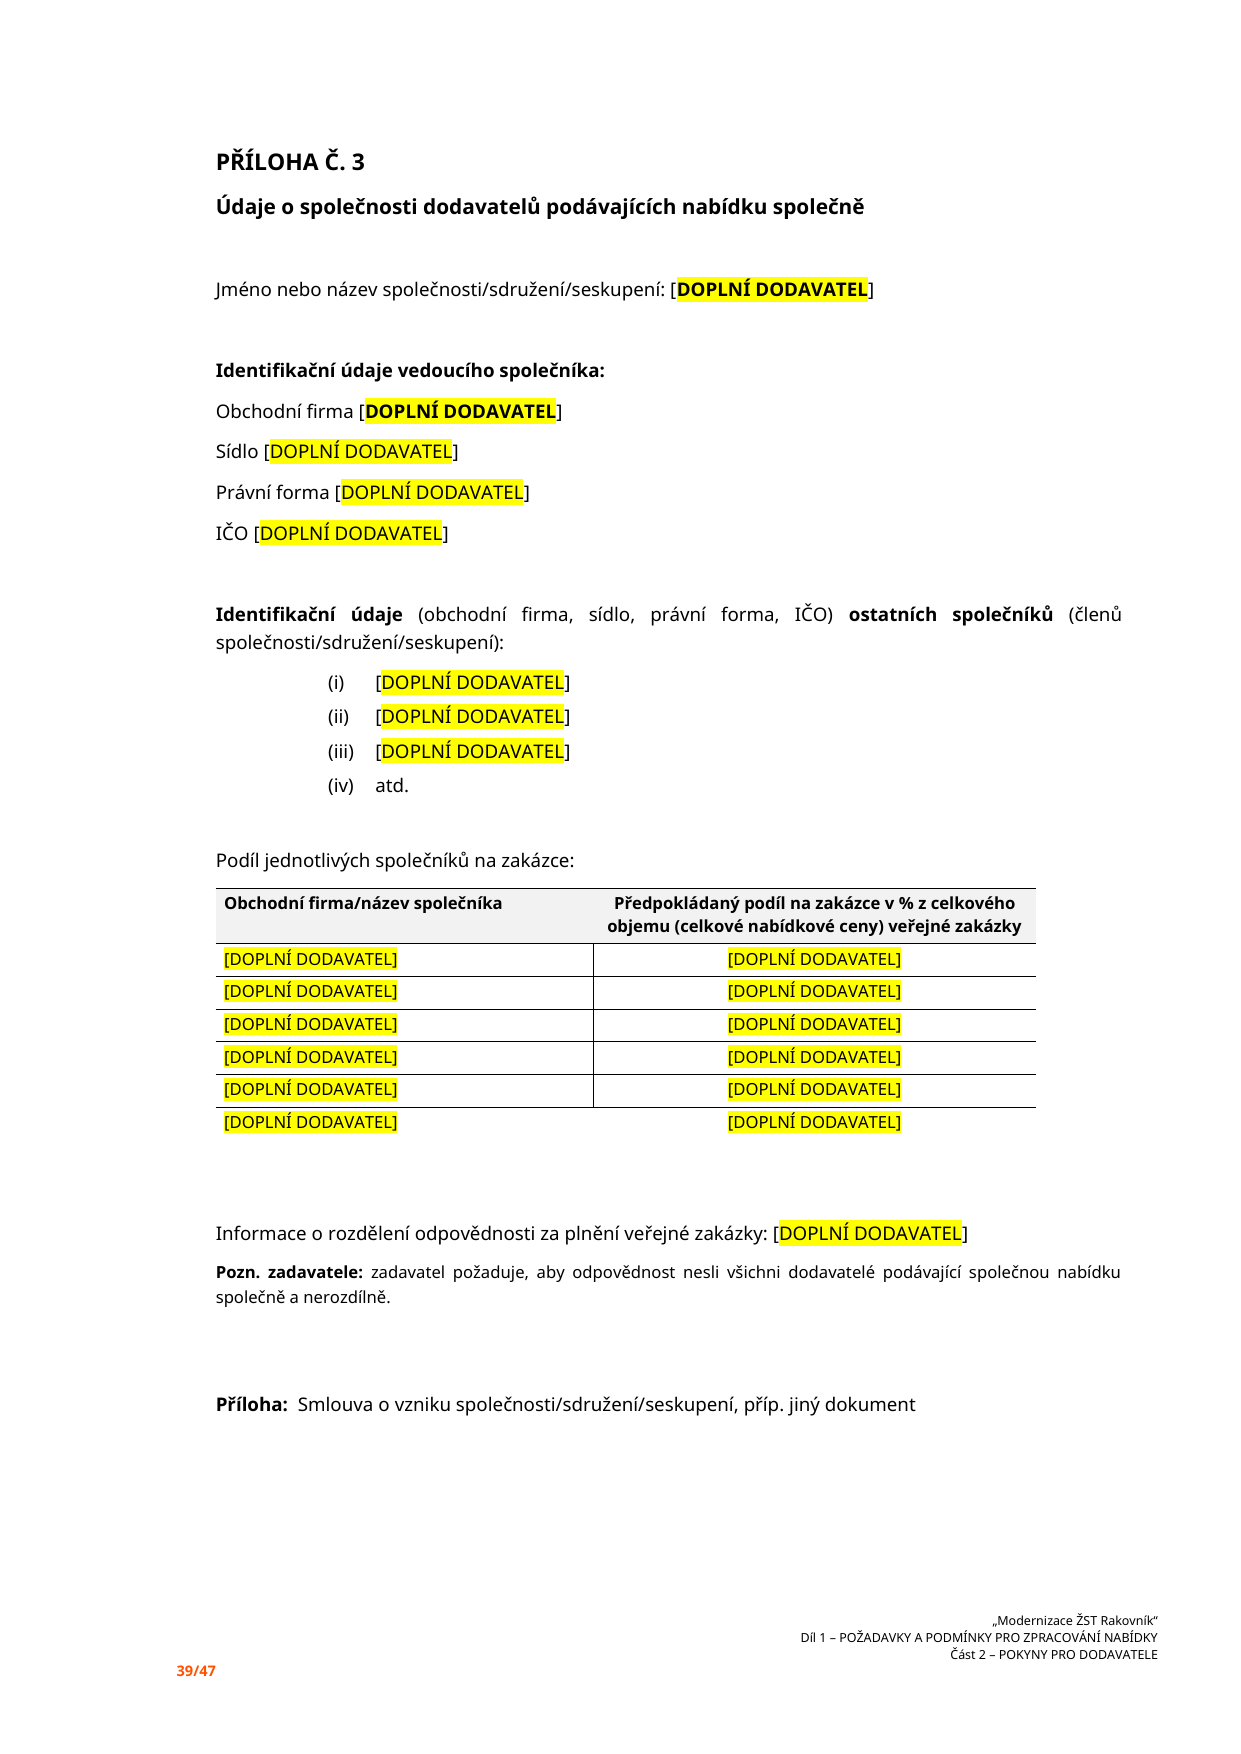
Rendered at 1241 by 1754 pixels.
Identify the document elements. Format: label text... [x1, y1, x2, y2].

table_cell [DOPLNÍ DODAVATEL] [216, 944, 593, 976]
table_header Obchodní firma/název společníka [216, 889, 593, 943]
text Právní forma [DOPLNÍ DODAVATEL] [523, 479, 1122, 505]
table_cell [DOPLNÍ DODAVATEL] [594, 977, 1036, 1008]
table_header Předpokládaný podíl na zakázce v % z celkového objemu (celkové nabídkové ceny) veřejné zakázky [593, 889, 1036, 943]
text [DOPLNÍ DODAVATEL] [328, 704, 381, 729]
text Obchodní firma [DOPLNÍ DODAVATEL] [216, 398, 365, 424]
text Příloha č. 3 [216, 146, 1122, 177]
text Sídlo [DOPLNÍ DODAVATEL] [452, 439, 1122, 464]
table_cell [DOPLNÍ DODAVATEL] [594, 1042, 1036, 1074]
text [DOPLNÍ DODAVATEL] [564, 738, 1122, 763]
text Identifikační údaje vedoucího společníka: [216, 358, 1122, 383]
text Podíl jednotlivých společníků na zakázce: [216, 847, 1122, 873]
text Právní forma [DOPLNÍ DODAVATEL] [216, 479, 341, 505]
text Příloha: Smlouva o vzniku společnosti/sdružení/seskupení, příp. jiný dokument [216, 1392, 1122, 1417]
text IČO [DOPLNÍ DODAVATEL] [442, 520, 1122, 545]
table_cell [DOPLNÍ DODAVATEL] [594, 1010, 1036, 1041]
table_cell [DOPLNÍ DODAVATEL] [216, 1075, 593, 1107]
text atd. [328, 772, 1122, 798]
text Pozn. zadavatele: zadavatel požaduje, aby odpovědnost nesli všichni dodavatelé podávající společnou nabídku společně a nerozdílně. [216, 1261, 1122, 1308]
table_cell [DOPLNÍ DODAVATEL] [594, 944, 1036, 976]
table_cell [DOPLNÍ DODAVATEL] [216, 977, 593, 1008]
text Jméno nebo název společnosti/sdružení/seskupení: [DOPLNÍ DODAVATEL] [868, 277, 1122, 302]
table_cell [DOPLNÍ DODAVATEL] [594, 1075, 1036, 1107]
table_cell [DOPLNÍ DODAVATEL] [216, 1010, 593, 1041]
text [DOPLNÍ DODAVATEL] [564, 704, 1122, 729]
table_cell [DOPLNÍ DODAVATEL] [593, 1108, 1036, 1139]
text Obchodní firma [DOPLNÍ DODAVATEL] [556, 398, 1122, 424]
text Identifikační údaje (obchodní firma, sídlo, právní forma, IČO) ostatních společníků (členů společnosti/sdružení/seskupení): [216, 601, 1122, 654]
text Údaje o společnosti dodavatelů podávajících nabídku společně [216, 192, 1122, 221]
table_cell [DOPLNÍ DODAVATEL] [216, 1108, 593, 1139]
text Informace o rozdělení odpovědnosti za plnění veřejné zakázky: [DOPLNÍ DODAVATEL] [216, 1220, 779, 1246]
text [DOPLNÍ DODAVATEL] [328, 669, 1122, 695]
text [DOPLNÍ DODAVATEL] [328, 738, 381, 763]
table_cell [DOPLNÍ DODAVATEL] [216, 1042, 593, 1074]
text Jméno nebo název společnosti/sdružení/seskupení: [DOPLNÍ DODAVATEL] [216, 277, 677, 302]
